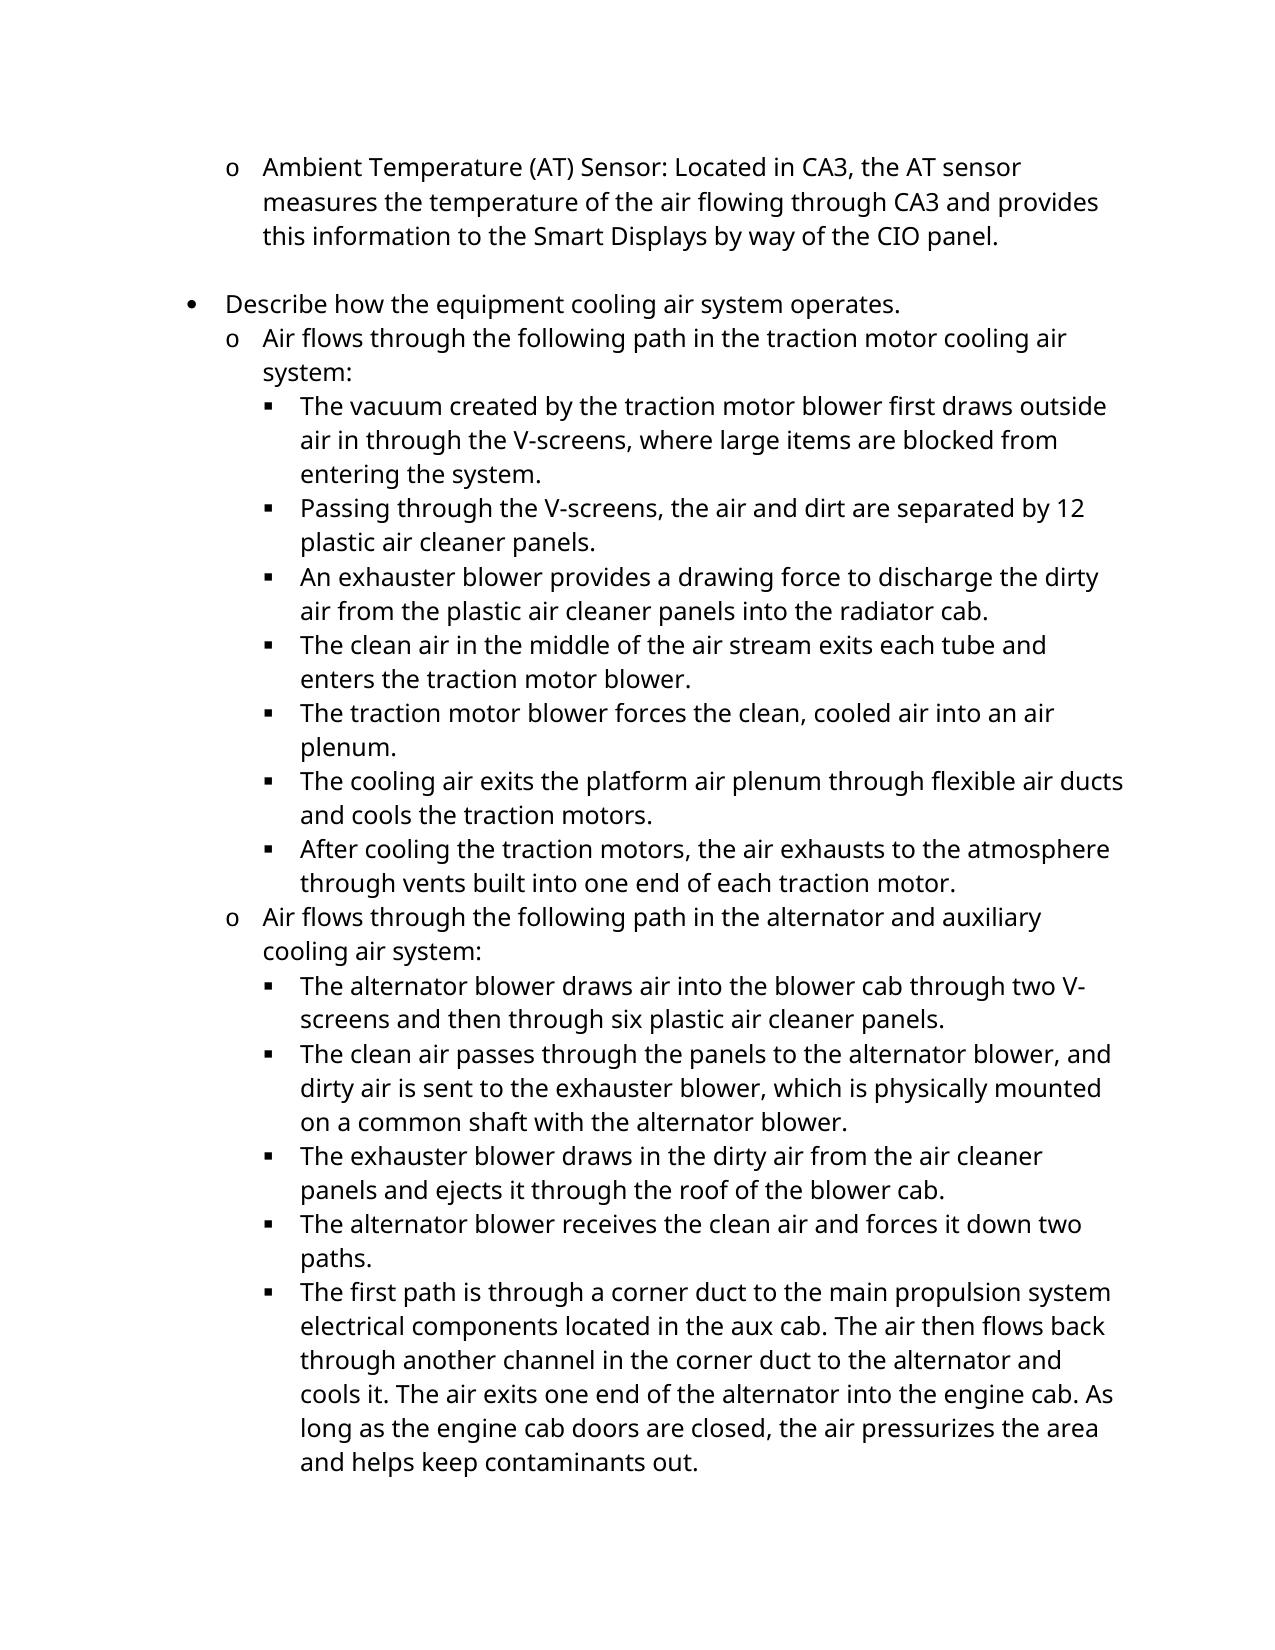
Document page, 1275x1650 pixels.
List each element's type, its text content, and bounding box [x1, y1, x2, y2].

list Air flows through the following path in the traction motor cooling air system: [225, 321, 1125, 389]
list After cooling the traction motors, the air exhausts to the atmosphere through vents built into one end of each traction motor. [262, 832, 1125, 900]
list Describe how the equipment cooling air system operates. [187, 286, 1125, 321]
list Air flows through the following path in the alternator and auxiliary cooling air system: [225, 900, 1125, 968]
list The traction motor blower forces the clean, cooled air into an air plenum. [262, 695, 1125, 763]
list The alternator blower receives the clean air and forces it down two paths. [262, 1207, 1125, 1275]
list Passing through the V-screens, the air and dirt are separated by 12 plastic air cleaner panels. [262, 491, 1125, 559]
list Ambient Temperature (AT) Sensor: Located in CA3, the AT sensor measures the temperature of the air flowing through CA3 and provides this information to the Smart Displays by way of the CIO panel. [225, 150, 1125, 252]
list The vacuum created by the traction motor blower first draws outside air in through the V-screens, where large items are blocked from entering the system. [262, 389, 1125, 491]
list The alternator blower draws air into the blower cab through two V-screens and then through six plastic air cleaner panels. [262, 968, 1125, 1036]
list The clean air in the middle of the air stream exits each tube and enters the traction motor blower. [262, 627, 1125, 695]
list The first path is through a corner duct to the main propulsion system electrical components located in the aux cab. The air then flows back through another channel in the corner duct to the alternator and cools it. The air exits one end of the alternator into the engine cab. As long as the engine cab doors are closed, the air pressurizes the area and helps keep contaminants out. [262, 1275, 1125, 1479]
list The clean air passes through the panels to the alternator blower, and dirty air is sent to the exhauster blower, which is physically mounted on a common shaft with the alternator blower. [262, 1036, 1125, 1138]
list An exhauster blower provides a drawing force to discharge the dirty air from the plastic air cleaner panels into the radiator cab. [262, 559, 1125, 627]
list The exhauster blower draws in the dirty air from the air cleaner panels and ejects it through the roof of the blower cab. [262, 1138, 1125, 1207]
list The cooling air exits the platform air plenum through flexible air ducts and cools the traction motors. [262, 763, 1125, 832]
